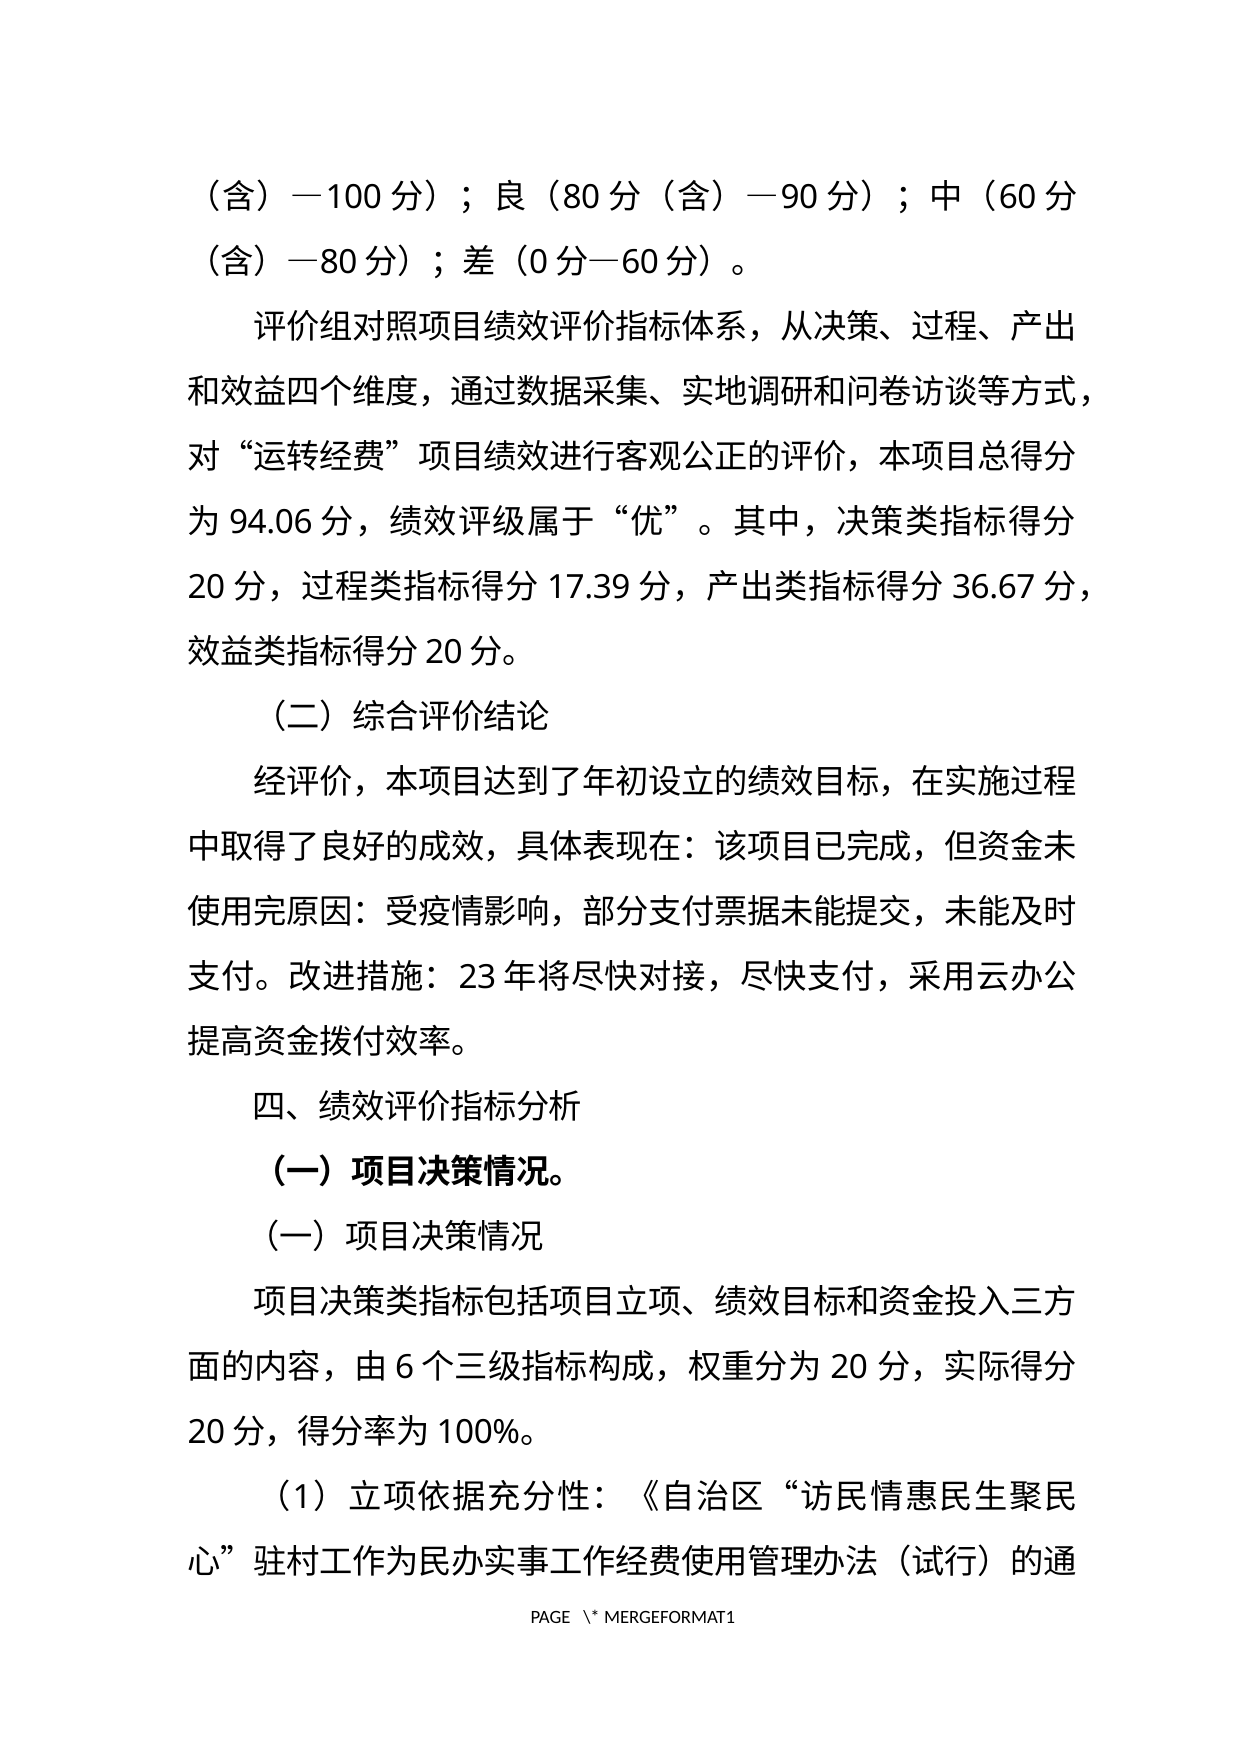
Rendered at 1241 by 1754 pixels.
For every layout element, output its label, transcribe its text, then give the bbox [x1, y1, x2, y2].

text 四、绩效评价指标分析 [187, 1072, 1078, 1137]
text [187, 162, 1078, 1072]
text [187, 1202, 1078, 1592]
text （一）项目决策情况。 [187, 1137, 1078, 1202]
